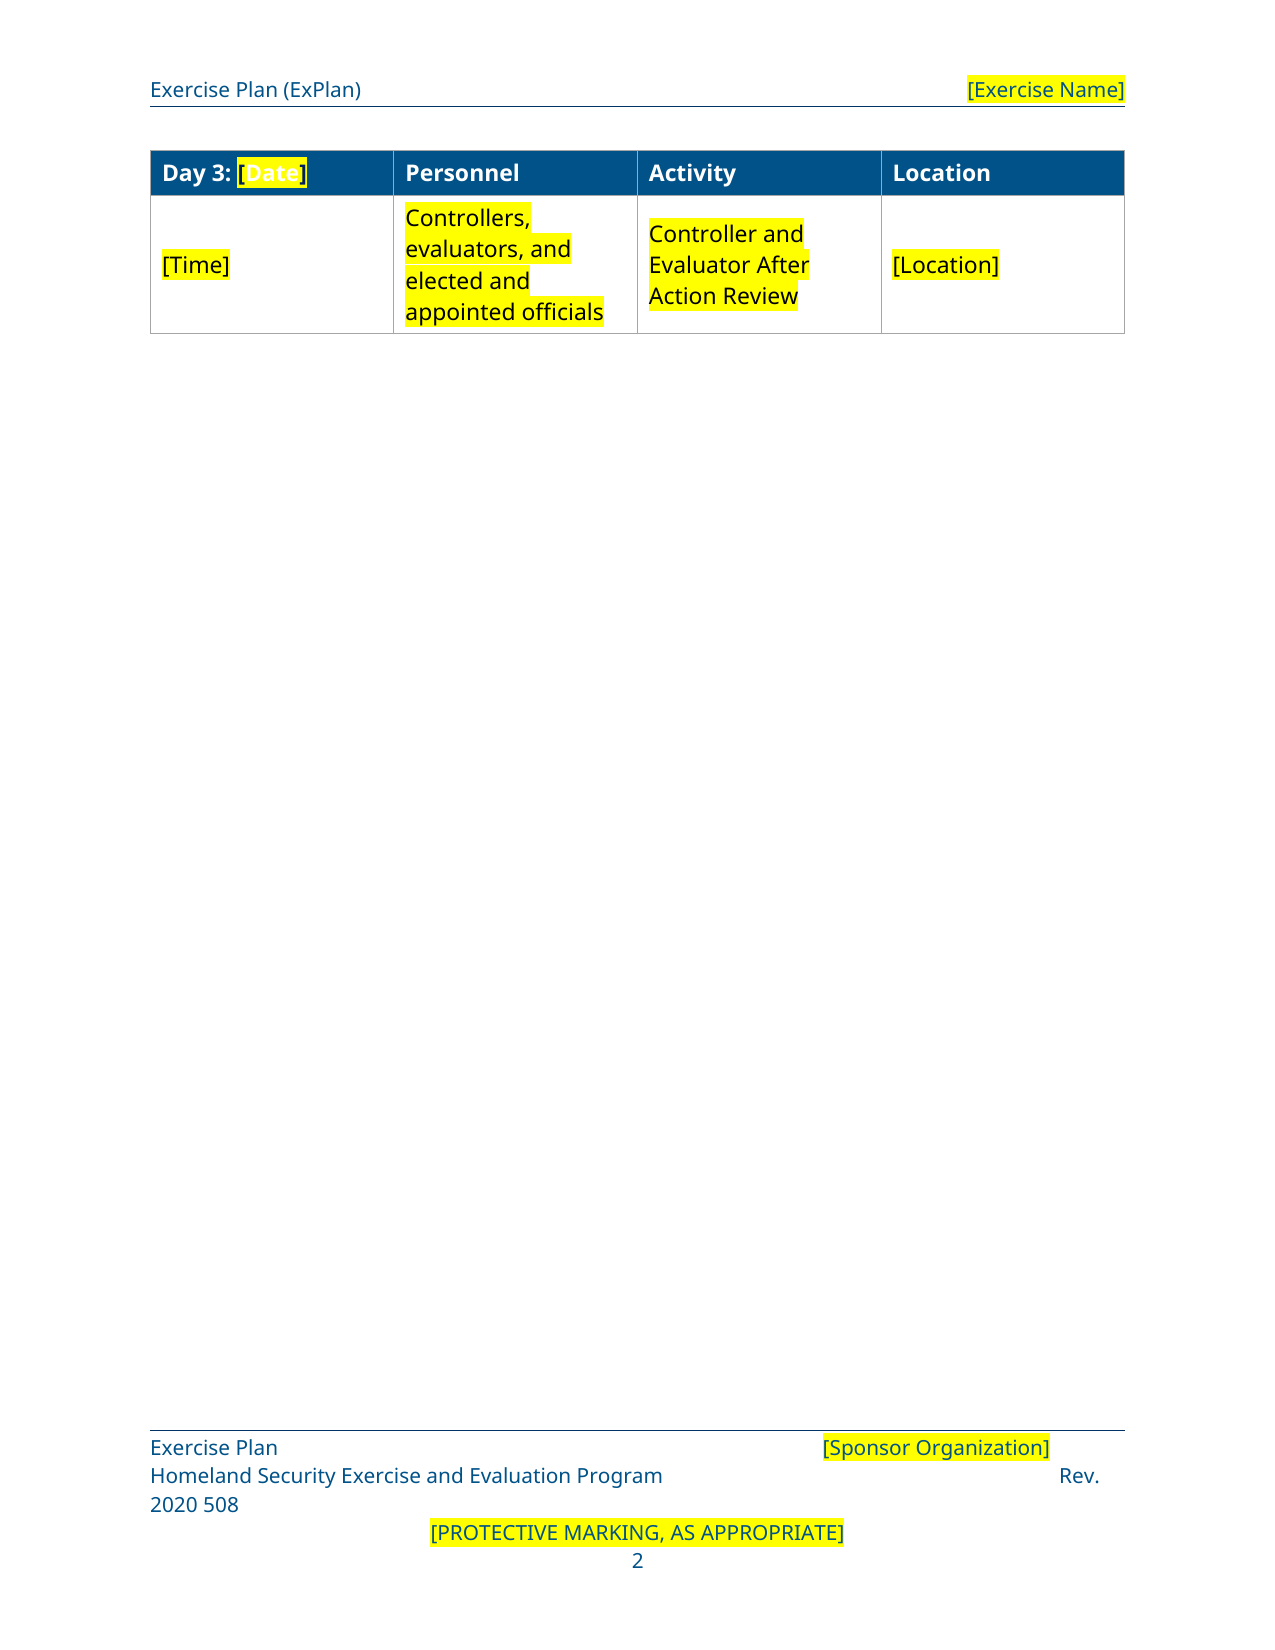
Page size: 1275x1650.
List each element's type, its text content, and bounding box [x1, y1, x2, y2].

table_cell [Location] [882, 196, 1124, 333]
table_header Personnel [394, 151, 637, 195]
table_header Location [882, 151, 1124, 195]
table_cell [Time] [151, 196, 393, 333]
table_cell Controller and Evaluator After Action Review [638, 196, 881, 333]
table_header Day 3: [Date] [151, 151, 393, 195]
table_header Activity [638, 151, 881, 195]
table_cell Controllers, evaluators, and elected and appointed officials [394, 196, 637, 333]
